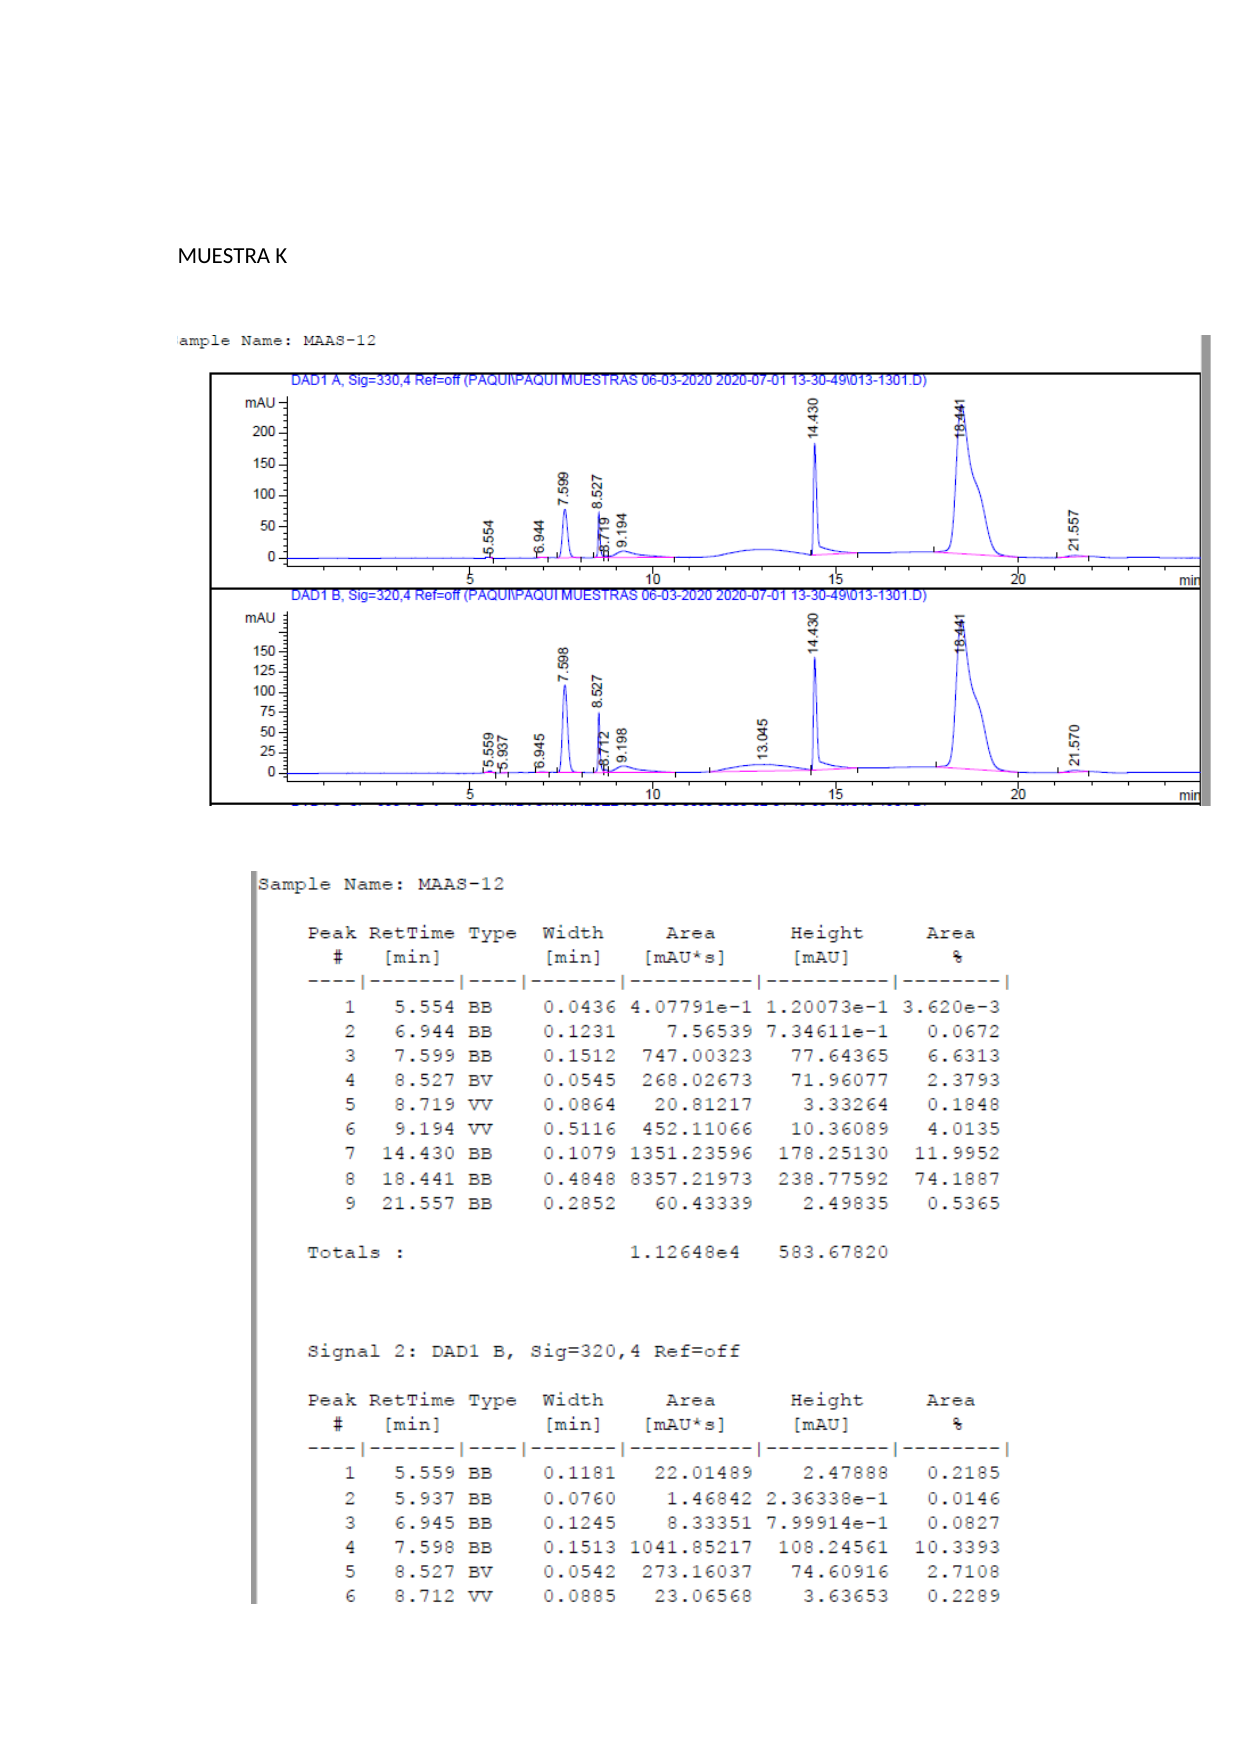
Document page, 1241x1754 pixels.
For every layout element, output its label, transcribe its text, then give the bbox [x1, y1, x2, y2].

picture [177, 335, 1211, 806]
text MUESTRA K [177, 241, 1063, 269]
picture [251, 871, 1203, 1604]
